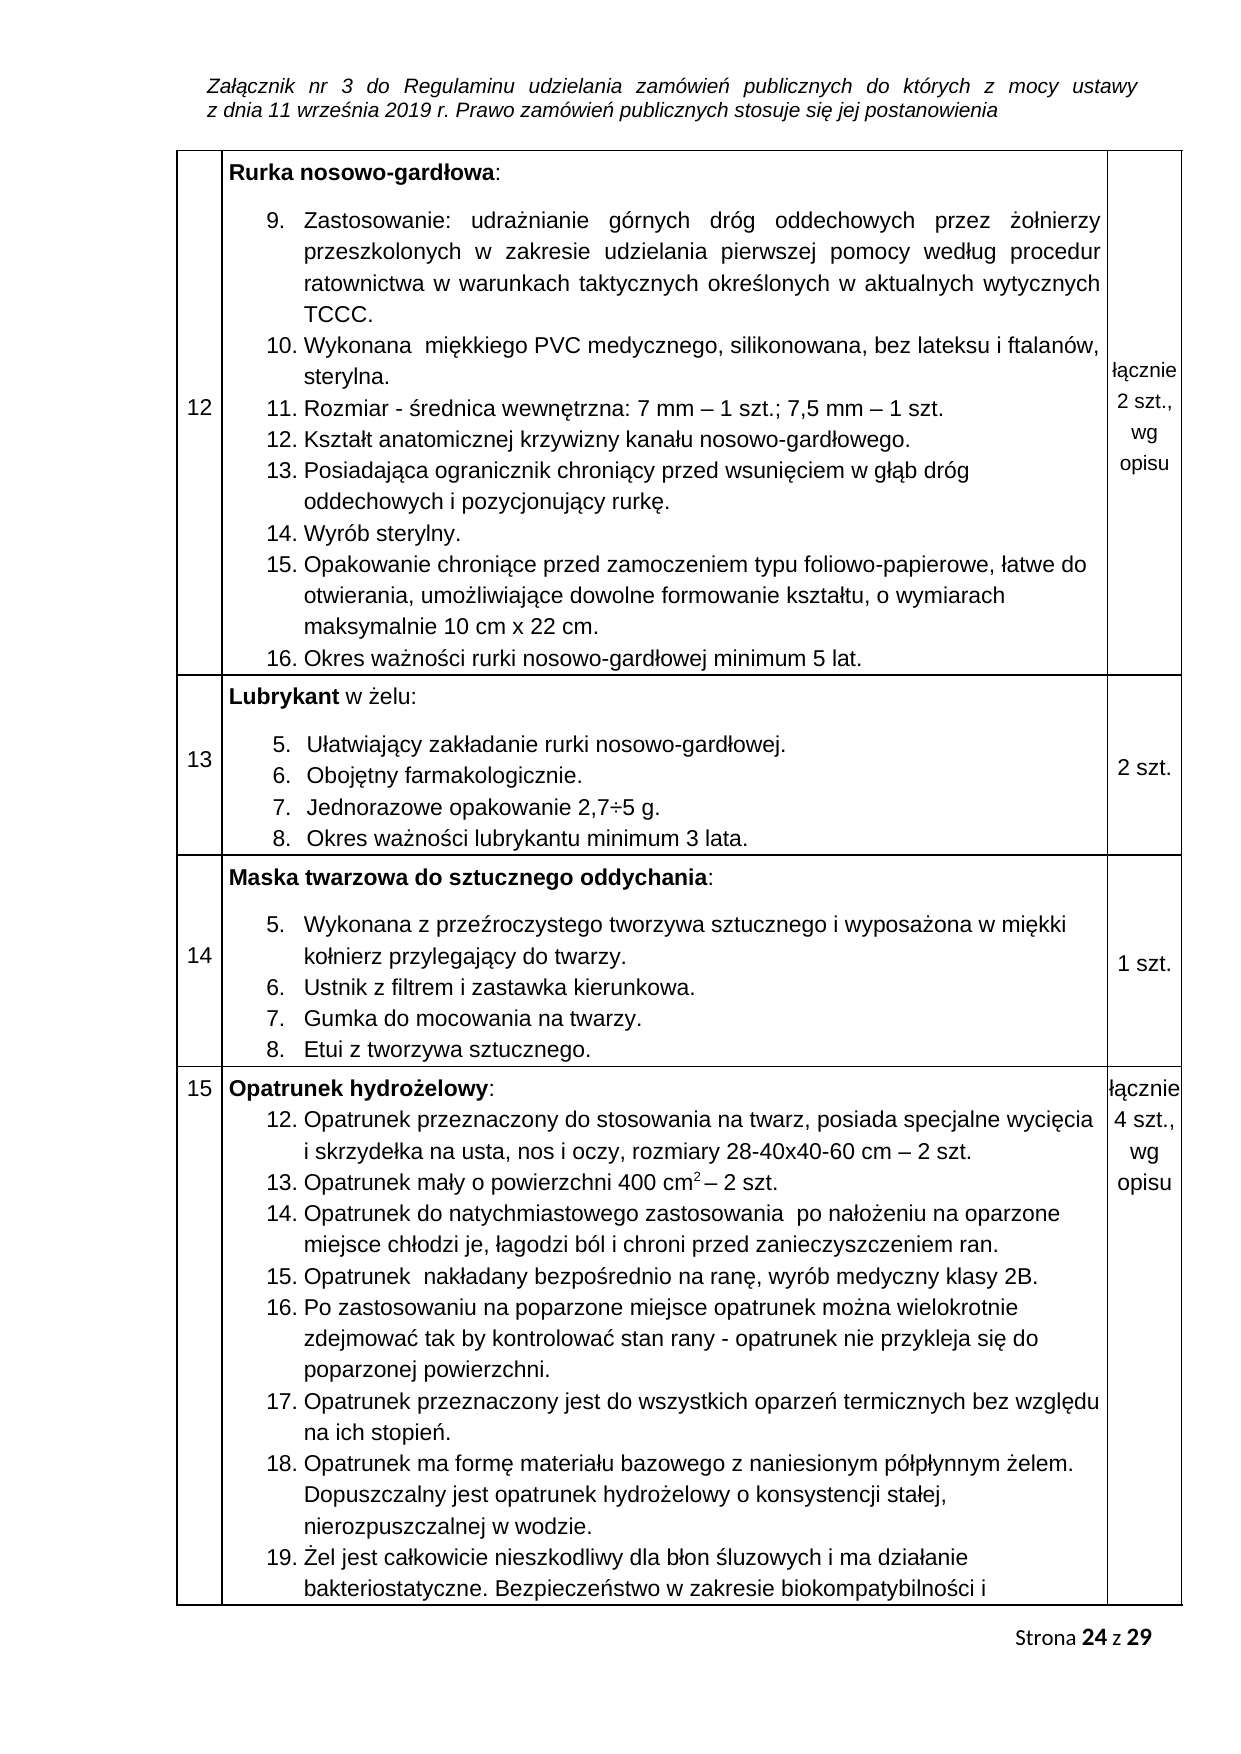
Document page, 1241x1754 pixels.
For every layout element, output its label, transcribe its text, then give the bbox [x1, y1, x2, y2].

table_cell Lubrykant w żelu: Ułatwiający zakładanie rurki nosowo-gardłowej. Obojętny farmakologicznie. Jednorazowe opakowanie 2,7÷5 g. Okres ważności lubrykantu minimum 3 lata. [223, 676, 1107, 854]
table_cell 12 [178, 151, 221, 674]
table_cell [1108, 1067, 1181, 1604]
table_cell 2 szt. [1108, 676, 1181, 854]
table_cell 1 szt. [1108, 856, 1181, 1066]
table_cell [223, 1067, 1107, 1604]
table_cell Rurka nosowo-gardłowa: Zastosowanie: udrażnianie górnych dróg oddechowych przez żołnierzy przeszkolonych w zakresie udzielania pierwszej pomocy według procedur ratownictwa w warunkach taktycznych określonych w aktualnych wytycznych TCCC. Wykonana miękkiego PVC medycznego, silikonowana, bez lateksu i ftalanów, sterylna. Rozmiar - średnica wewnętrzna: 7 mm – 1 szt.; 7,5 mm – 1 szt. Kształt anatomicznej krzywizny kanału nosowo-gardłowego. Posiadająca ogranicznik chroniący przed wsunięciem w głąb dróg oddechowych i pozycjonujący rurkę. Wyrób sterylny. Opakowanie chroniące przed zamoczeniem typu foliowo-papierowe, łatwe do otwierania, umożliwiające dowolne formowanie kształtu, o wymiarach maksymalnie 10 cm x 22 cm. Okres ważności rurki nosowo-gardłowej minimum 5 lat. [223, 151, 1107, 674]
table_cell 15 [178, 1067, 221, 1604]
table_cell łącznie 2 szt., wg opisu [1108, 151, 1181, 674]
table_cell Maska twarzowa do sztucznego oddychania: Wykonana z przeźroczystego tworzywa sztucznego i wyposażona w miękki kołnierz przylegający do twarzy. Ustnik z filtrem i zastawka kierunkowa. Gumka do mocowania na twarzy. Etui z tworzywa sztucznego. [223, 856, 1107, 1066]
table_cell 13 [178, 676, 221, 854]
table_cell 14 [178, 856, 221, 1066]
